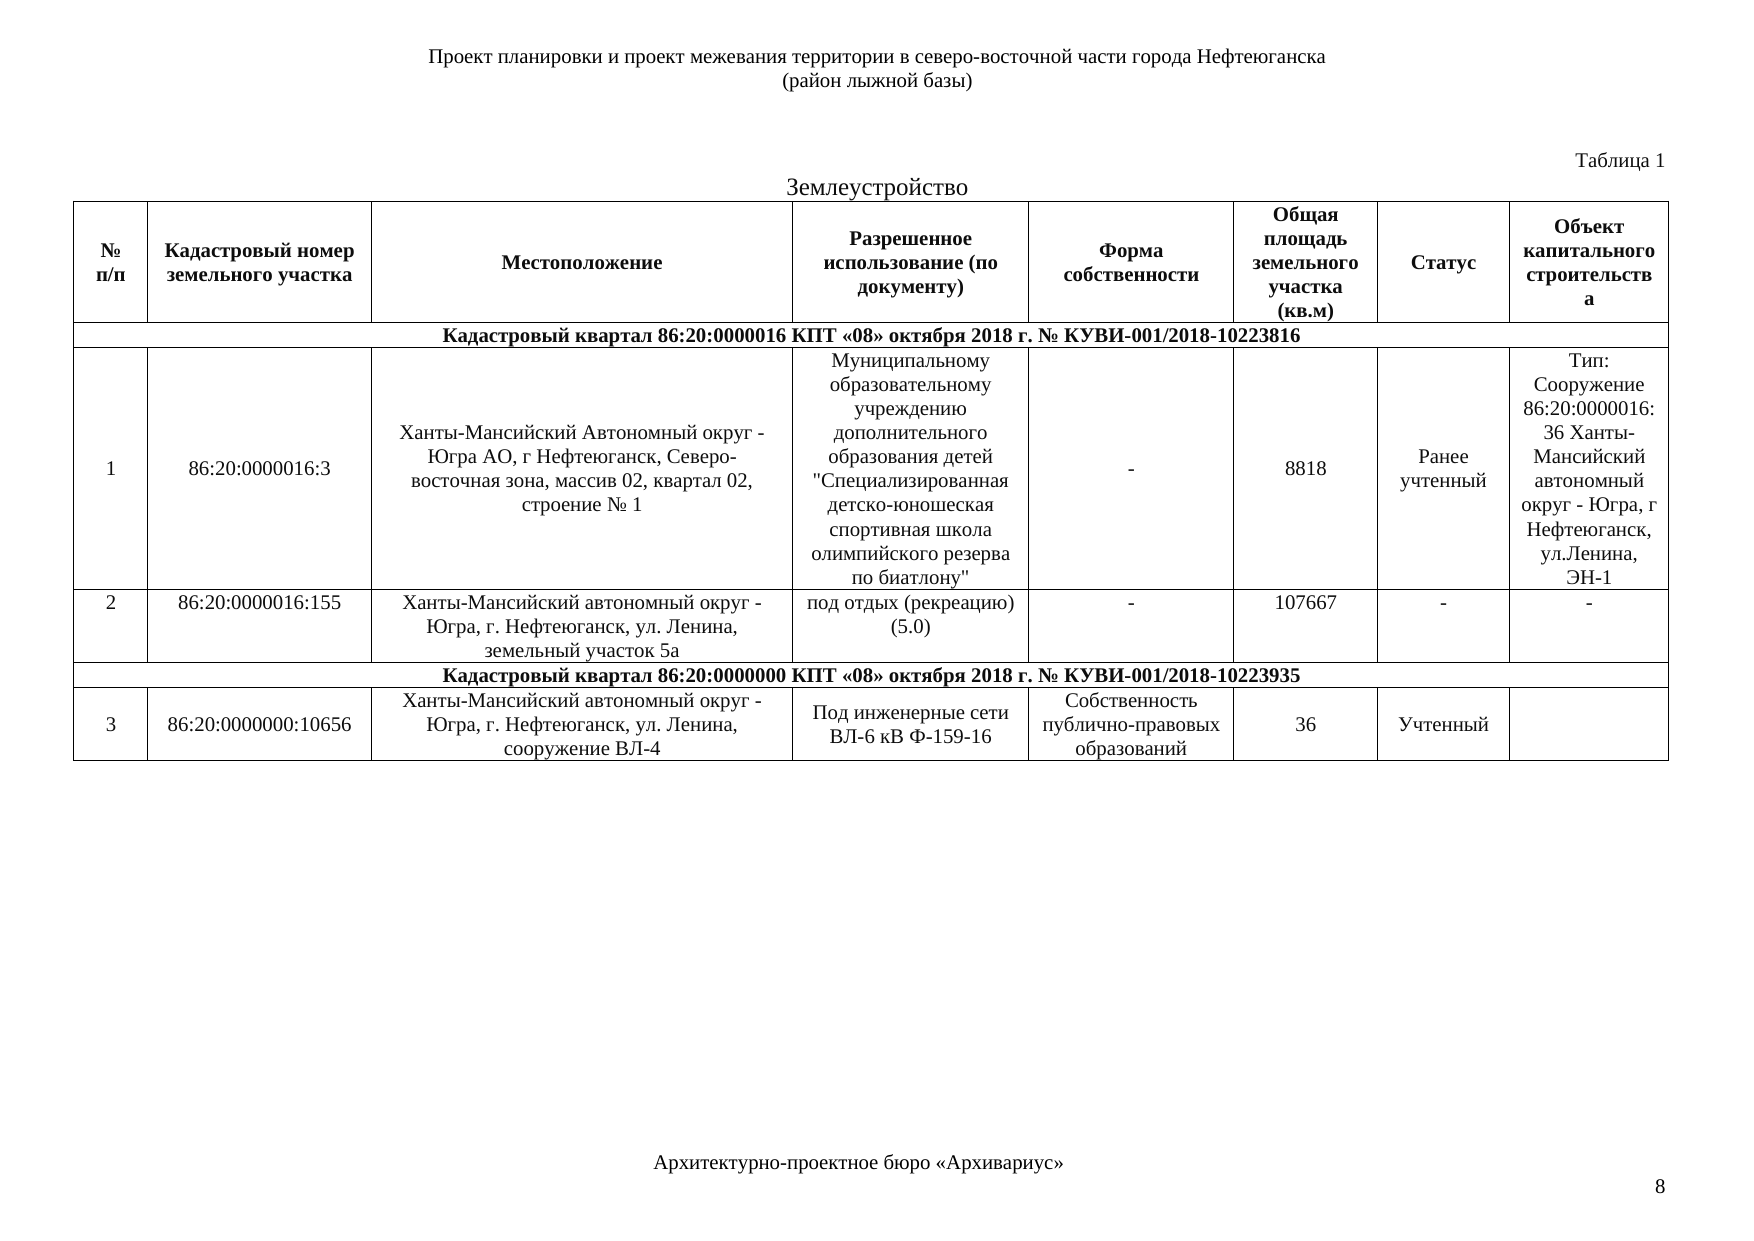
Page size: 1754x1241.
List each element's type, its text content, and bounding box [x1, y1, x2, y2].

table_header Общая площадь земельного участка (кв.м) [1234, 202, 1377, 322]
table_cell Кадастровый квартал 86:20:0000000 КПТ «08» октября 2018 г. № КУВИ-001/2018-10223935 [74, 663, 1668, 687]
table_cell под отдых (рекреацию) (5.0) [793, 590, 1028, 662]
table_cell 2 [74, 590, 147, 662]
table_cell Ханты-Мансийский Автономный округ - Югра АО, г Нефтеюганск, Северо-восточная зона, массив 02, квартал 02, строение № 1 [372, 348, 792, 589]
table_cell Кадастровый квартал 86:20:0000016 КПТ «08» октября 2018 г. № КУВИ-001/2018-10223816 [74, 323, 1668, 347]
table_header № п/п [74, 202, 147, 322]
table_cell 1 [74, 348, 147, 589]
table_cell - [1378, 590, 1509, 662]
table_header Форма собственности [1029, 202, 1233, 322]
table_cell 8818 [1234, 348, 1377, 589]
text Землеустройство [89, 172, 1665, 201]
table_cell Муниципальному образовательному учреждению дополнительного образования детей "Специализированная детско-юношеская спортивная школа олимпийского резерва по биатлону" [793, 348, 1028, 589]
table_cell 86:20:0000000:10656 [148, 688, 371, 760]
table_cell - [1029, 590, 1233, 662]
table_cell 107667 [1234, 590, 1377, 662]
table_header Кадастровый номер земельного участка [148, 202, 371, 322]
table_header Объект капитального строительства [1510, 202, 1668, 322]
table_cell Под инженерные сети ВЛ-6 кВ Ф-159-16 [793, 688, 1028, 760]
table_cell - [1029, 348, 1233, 589]
text Таблица 1 [89, 148, 1665, 172]
table_cell Учтенный [1378, 688, 1509, 760]
table_header Статус [1378, 202, 1509, 322]
table_cell 86:20:0000016:3 [148, 348, 371, 589]
table_cell Ранее учтенный [1378, 348, 1509, 589]
table_cell 86:20:0000016:155 [148, 590, 371, 662]
table_cell 36 [1234, 688, 1377, 760]
table_cell - [1510, 590, 1668, 662]
table_cell [1510, 688, 1668, 760]
table_cell Ханты-Мансийский автономный округ - Югра, г. Нефтеюганск, ул. Ленина, земельный участок 5а [372, 590, 792, 662]
table_cell Собственность публично-правовых образований [1029, 688, 1233, 760]
table_cell Ханты-Мансийский автономный округ - Югра, г. Нефтеюганск, ул. Ленина, сооружение ВЛ-4 [372, 688, 792, 760]
table_header Разрешенное использование (по документу) [793, 202, 1028, 322]
table_cell 3 [74, 688, 147, 760]
table_cell Тип: Сооружение 86:20:0000016:36 Ханты-Мансийский автономный округ - Югра, г Нефтеюганск, ул.Ленина, ЭН-1 [1510, 348, 1668, 589]
table_header Местоположение [372, 202, 792, 322]
